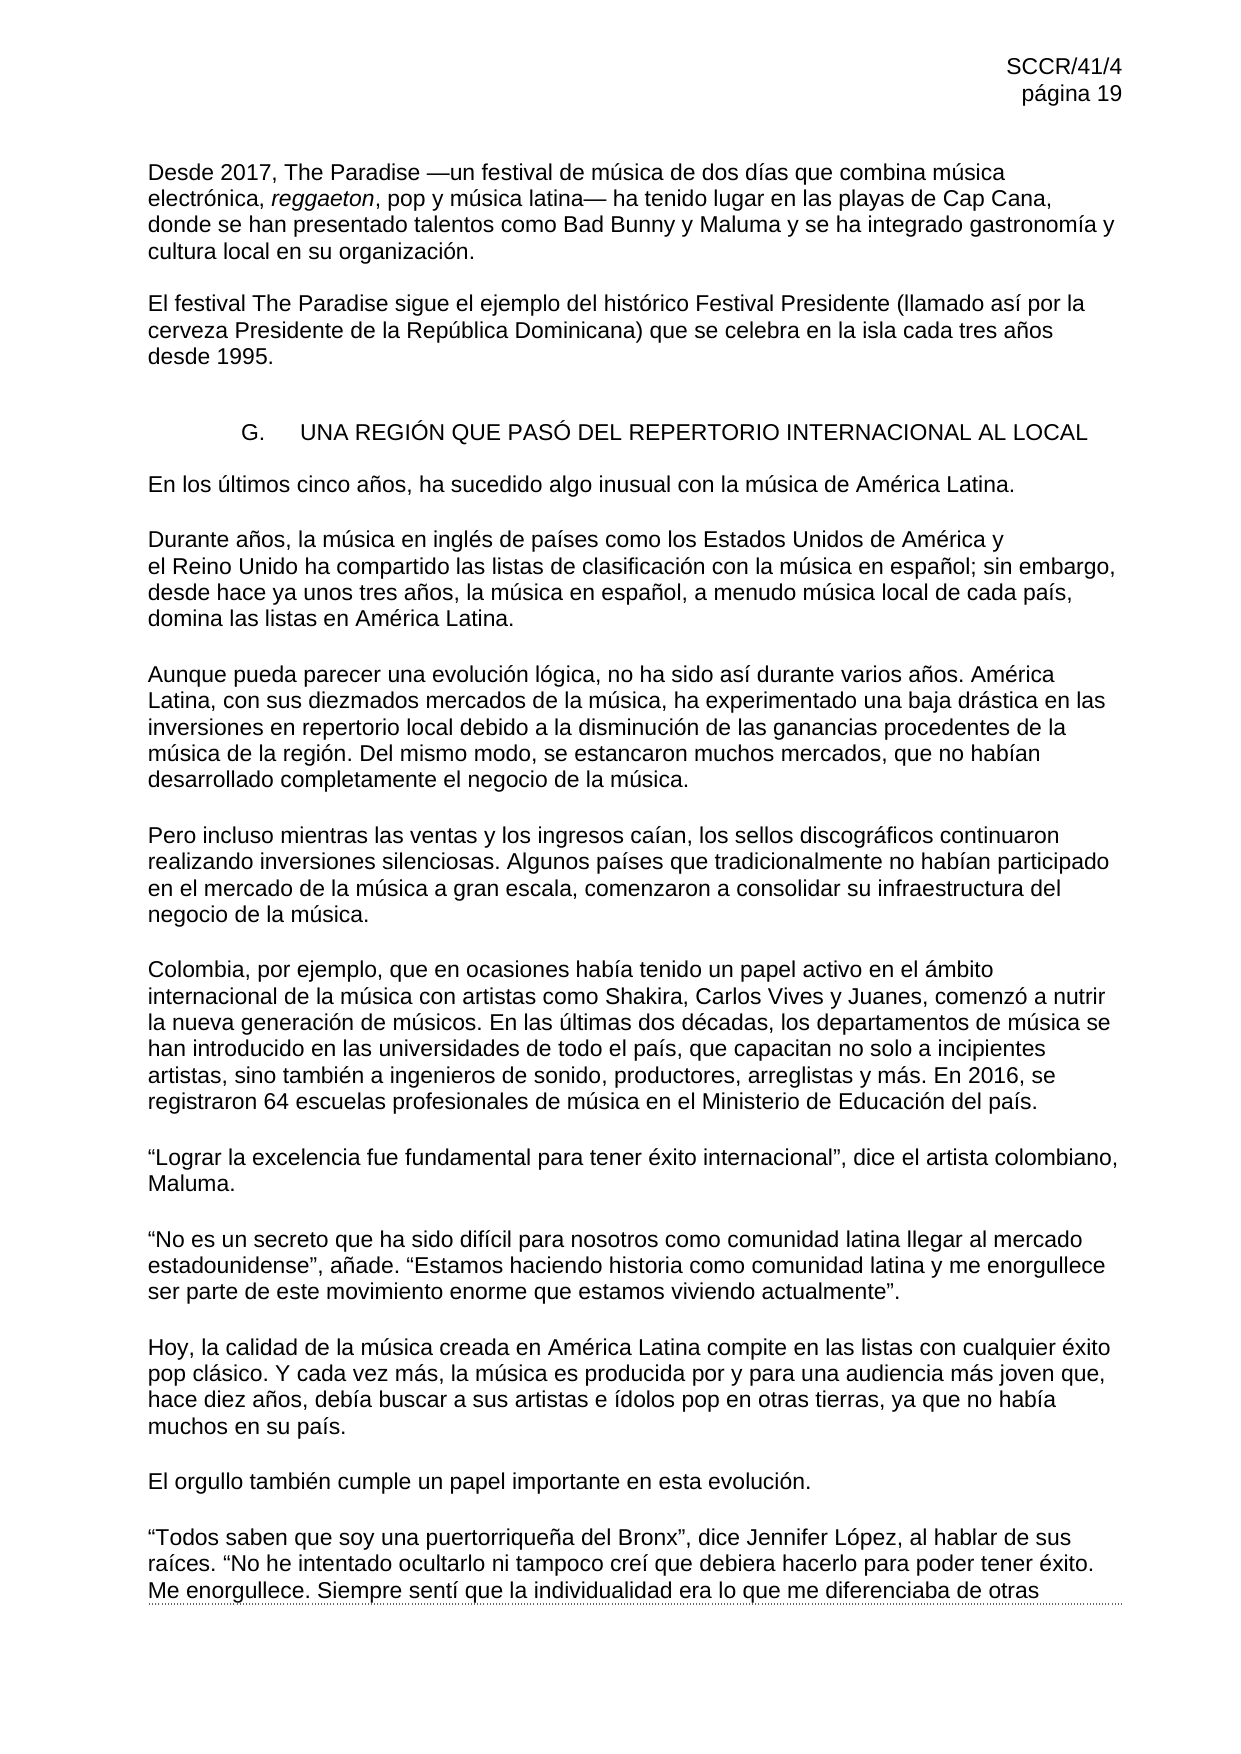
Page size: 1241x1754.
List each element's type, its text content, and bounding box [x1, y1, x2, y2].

text El orgullo también cumple un papel importante en esta evolución. [148, 1468, 1122, 1495]
text “No es un secreto que ha sido difícil para nosotros como comunidad latina llegar al mercado estadounidense”, añade. “Estamos haciendo historia como comunidad latina y me enorgullece ser parte de este movimiento enorme que estamos viviendo actualmente”. [148, 1226, 1122, 1304]
text Pero incluso mientras las ventas y los ingresos caían, los sellos discográficos continuaron realizando inversiones silenciosas. Algunos países que tradicionalmente no habían participado en el mercado de la música a gran escala, comenzaron a consolidar su infraestructura del negocio de la música. [148, 822, 1122, 927]
text Desde 2017, The Paradise —un festival de música de dos días que combina música electrónica, reggaeton, pop y música latina— ha tenido lugar en las playas de Cap Cana, donde se han presentado talentos como Bad Bunny y Maluma y se ha integrado gastronomía y cultura local en su organización. [148, 158, 1122, 264]
text Hoy, la calidad de la música creada en América Latina compite en las listas con cualquier éxito pop clásico. Y cada vez más, la música es producida por y para una audiencia más joven que, hace diez años, debía buscar a sus artistas e ídolos pop en otras tierras, ya que no había muchos en su país. [148, 1334, 1122, 1439]
text Aunque pueda parecer una evolución lógica, no ha sido así durante varios años. América Latina, con sus diezmados mercados de la música, ha experimentado una baja drástica en las inversiones en repertorio local debido a la disminución de las ganancias procedentes de la música de la región. Del mismo modo, se estancaron muchos mercados, que no habían desarrollado completamente el negocio de la música. [148, 661, 1122, 793]
text Durante años, la música en inglés de países como los Estados Unidos de América y el Reino Unido ha compartido las listas de clasificación con la música en español; sin embargo, desde hace ya unos tres años, la música en español, a menudo música local de cada país, domina las listas en América Latina. [148, 526, 1122, 632]
text “Lograr la excelencia fue fundamental para tener éxito internacional”, dice el artista colombiano, Maluma. [148, 1144, 1122, 1196]
list UNA REGIÓN QUE PASÓ DEL REPERTORIO INTERNACIONAL AL LOCAL [207, 419, 1122, 446]
text El festival The Paradise sigue el ejemplo del histórico Festival Presidente (llamado así por la cerveza Presidente de la República Dominicana) que se celebra en la isla cada tres años desde 1995. [148, 290, 1122, 369]
text Colombia, por ejemplo, que en ocasiones había tenido un papel activo en el ámbito internacional de la música con artistas como Shakira, Carlos Vives y Juanes, comenzó a nutrir la nueva generación de músicos. En las últimas dos décadas, los departamentos de música se han introducido en las universidades de todo el país, que capacitan no solo a incipientes artistas, sino también a ingenieros de sonido, productores, arreglistas y más. En 2016, se registraron 64 escuelas profesionales de música en el Ministerio de Educación del país. [148, 956, 1122, 1114]
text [148, 1524, 1122, 1604]
text En los últimos cinco años, ha sucedido algo inusual con la música de América Latina. [148, 471, 1122, 497]
